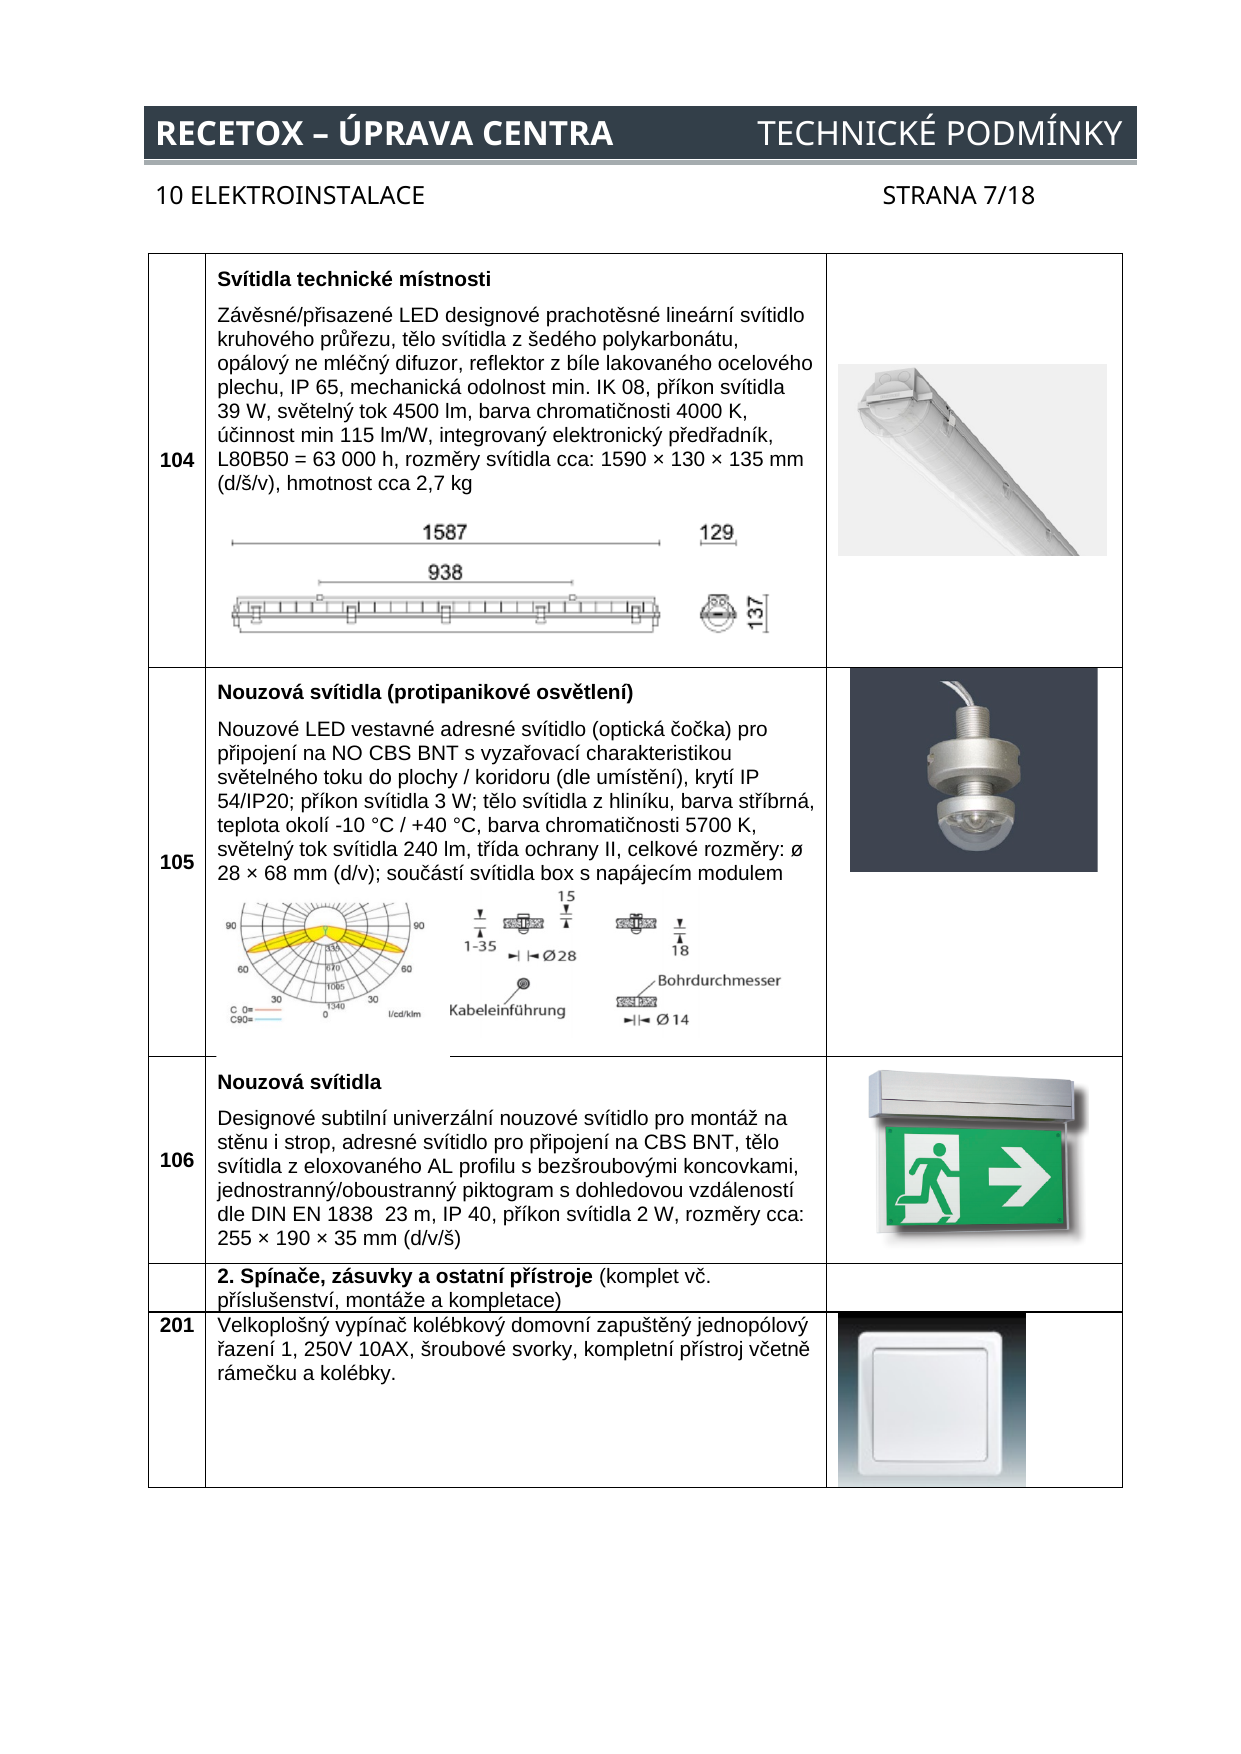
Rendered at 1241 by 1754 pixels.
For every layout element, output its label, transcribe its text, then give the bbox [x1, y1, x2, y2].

table_cell [827, 1313, 838, 1487]
table_cell [1026, 1313, 1122, 1487]
picture [838, 1312, 1026, 1487]
table_cell Svítidla technické místnosti Závěsné/přisazené LED designové prachotěsné lineární svítidlo kruhového průřezu, tělo svítidla z šedého polykarbonátu, opálový ne mléčný difuzor, reflektor z bíle lakovaného ocelového plechu, IP 65, mechanická odolnost min. IK 08, příkon svítidla 39 W, světelný tok 4500 lm, barva chromatičnosti 4000 K, účinnost min 115 lm/W, integrovaný elektronický předřadník, L80B50 = 63 000 h, rozměry svítidla cca: 1590 × 130 × 135 mm (d/š/v), hmotnost cca 2,7 kg [206, 254, 826, 667]
table_cell 2. Spínače, zásuvky a ostatní přístroje (komplet vč. příslušenství, montáže a kompletace) [206, 1264, 826, 1311]
table_cell [827, 254, 1122, 667]
table_cell 104 [149, 254, 205, 667]
table_cell Nouzová svítidla (protipanikové osvětlení) Nouzové LED vestavné adresné svítidlo (optická čočka) pro připojení na NO CBS BNT s vyzařovací charakteristikou světelného toku do plochy / koridoru (dle umístění), krytí IP 54/IP20; příkon svítidla 3 W; tělo svítidla z hliníku, barva stříbrná, teplota okolí -10 °C / +40 °C, barva chromatičnosti 5700 K, světelný tok svítidla 240 lm, třída ochrany II, celkové rozměry: ø 28 × 68 mm (d/v); součástí svítidla box s napájecím modulem [206, 668, 826, 1056]
picture [858, 1061, 1090, 1250]
table_cell Velkoplošný vypínač kolébkový domovní zapuštěný jednopólový řazení 1, 250V 10AX, šroubové svorky, kompletní přístroj včetně rámečku a kolébky. [206, 1313, 826, 1487]
table_cell 106 [149, 1057, 205, 1262]
table_cell 105 [149, 668, 205, 1056]
picture [838, 364, 1107, 556]
table_cell [827, 1057, 1122, 1262]
table_cell [149, 1264, 205, 1311]
table_cell [827, 668, 1122, 1056]
table_cell Nouzová svítidla Designové subtilní univerzální nouzové svítidlo pro montáž na stěnu i strop, adresné svítidlo pro připojení na CBS BNT, tělo svítidla z eloxovaného AL profilu s bezšroubovými koncovkami, jednostranný/oboustranný piktogram s dohledovou vzdáleností dle DIN EN 1838 23 m, IP 40, příkon svítidla 2 W, rozměry cca: 255 × 190 × 35 mm (d/v/š) [206, 1057, 826, 1262]
table_cell 201 [149, 1313, 205, 1487]
picture [216, 897, 450, 1057]
table_cell [827, 1264, 1122, 1311]
picture [217, 507, 782, 667]
